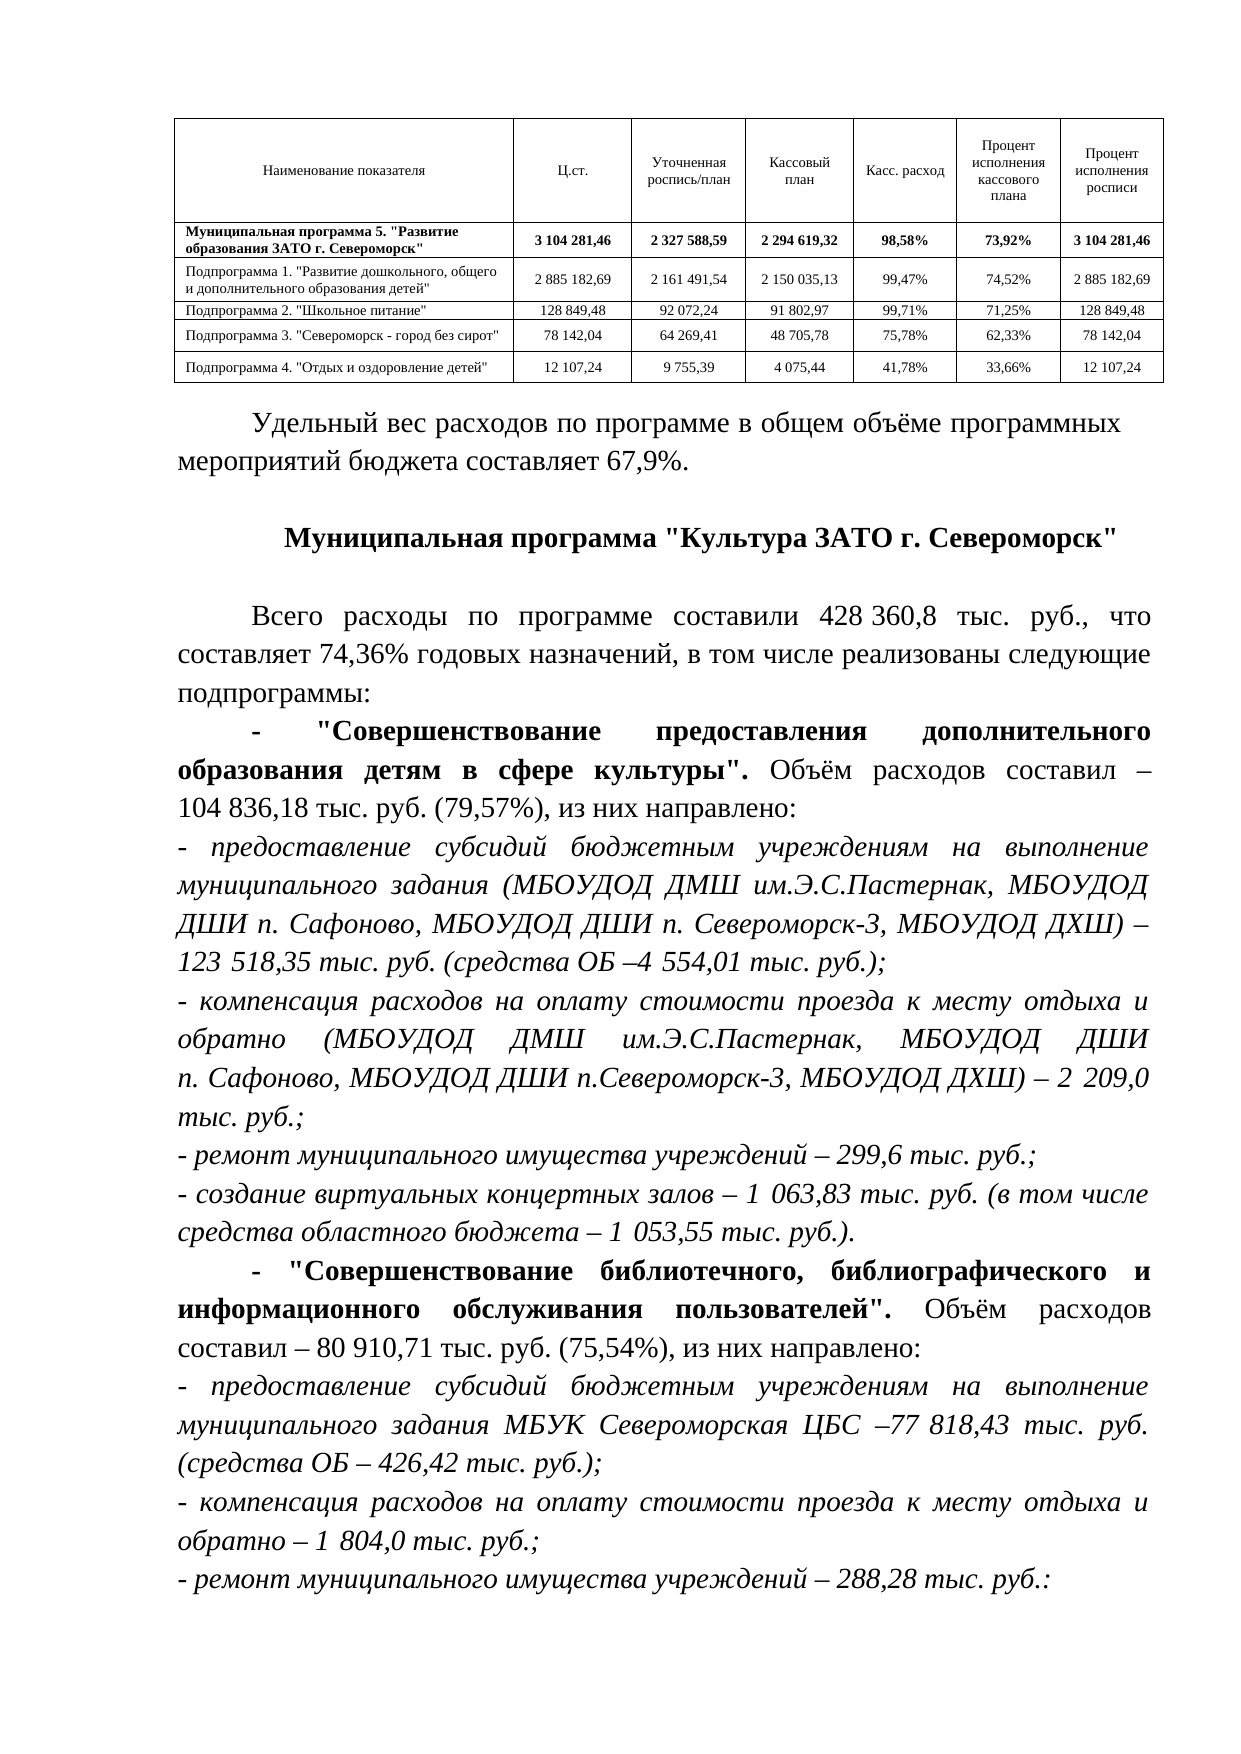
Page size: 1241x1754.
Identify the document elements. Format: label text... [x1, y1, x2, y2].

text - ремонт муниципального имущества учреждений – 288,28 тыс. руб.: [177, 1561, 1152, 1595]
table_cell 48 705,78 [746, 320, 853, 351]
table_cell 4 075,44 [746, 352, 853, 382]
table_cell 33,66% [957, 352, 1060, 382]
table_cell 3 104 281,46 [1061, 223, 1163, 257]
table_cell 2 161 491,54 [632, 258, 745, 301]
table_header Наименование показателя [175, 119, 513, 222]
table_cell Подпрограмма 2. "Школьное питание" [175, 302, 513, 319]
table_cell 128 849,48 [1061, 302, 1163, 319]
table_cell 12 107,24 [1061, 352, 1163, 382]
table_cell 3 104 281,46 [514, 223, 631, 257]
table_cell 64 269,41 [632, 320, 745, 351]
table_cell 2 294 619,32 [746, 223, 853, 257]
text - компенсация расходов на оплату стоимости проезда к месту отдыха и обратно – 1 804,0 тыс. руб.; [177, 1484, 1152, 1556]
table_cell Подпрограмма 3. "Североморск - город без сирот" [175, 320, 513, 351]
table_header Касс. расход [854, 119, 956, 222]
table_cell 92 072,24 [632, 302, 745, 319]
table_cell 78 142,04 [514, 320, 631, 351]
table_cell 73,92% [957, 223, 1060, 257]
table_header Процент исполнения росписи [1061, 119, 1163, 222]
table_cell 99,47% [854, 258, 956, 301]
table_cell 98,58% [854, 223, 956, 257]
table_cell 128 849,48 [514, 302, 631, 319]
text - создание виртуальных концертных залов – 1 063,83 тыс. руб. (в том числе средства областного бюджета – 1 053,55 тыс. руб.). [177, 1176, 1152, 1248]
table_header Кассовый план [746, 119, 853, 222]
text Муниципальная программа "Культура ЗАТО г. Североморск" [177, 521, 1152, 554]
table_cell 62,33% [957, 320, 1060, 351]
text Удельный вес расходов по программе в общем объёме программных мероприятий бюджета составляет 67,9%. [177, 405, 1122, 477]
text - компенсация расходов на оплату стоимости проезда к месту отдыха и обратно (МБОУДОД ДМШ им.Э.С.Пастернак, МБОУДОД ДШИ п. Сафоново, МБОУДОД ДШИ п.Североморск-3, МБОУДОД ДХШ) – 2 209,0 тыс. руб.; [177, 983, 1152, 1132]
table_cell 74,52% [957, 258, 1060, 301]
text - предоставление субсидий бюджетным учреждениям на выполнение муниципального задания МБУК Североморская ЦБС –77 818,43 тыс. руб. (средства ОБ – 426,42 тыс. руб.); [177, 1368, 1152, 1479]
table_cell 12 107,24 [514, 352, 631, 382]
text Всего расходы по программе составили 428 360,8 тыс. руб., что составляет 74,36% годовых назначений, в том числе реализованы следующие подпрограммы: [177, 598, 1152, 708]
table_header Уточненная роспись/план [632, 119, 745, 222]
table_cell 78 142,04 [1061, 320, 1163, 351]
table_cell 41,78% [854, 352, 956, 382]
table_cell 71,25% [957, 302, 1060, 319]
text - "Совершенствование библиотечного, библиографического и информационного обслуживания пользователей". Объём расходов составил – 80 910,71 тыс. руб. (75,54%), из них направлено: [177, 1253, 1152, 1363]
table_cell Муниципальная программа 5. "Развитие образования ЗАТО г. Североморск" [175, 223, 513, 257]
table_cell 75,78% [854, 320, 956, 351]
table_cell Подпрограмма 4. "Отдых и оздоровление детей" [175, 352, 513, 382]
table_header Ц.ст. [514, 119, 631, 222]
table_cell 91 802,97 [746, 302, 853, 319]
table_cell 2 885 182,69 [514, 258, 631, 301]
table_cell Подпрограмма 1. "Развитие дошкольного, общего и дополнительного образования детей" [175, 258, 513, 301]
text - ремонт муниципального имущества учреждений – 299,6 тыс. руб.; [177, 1137, 1152, 1171]
table_cell 2 150 035,13 [746, 258, 853, 301]
table_cell 9 755,39 [632, 352, 745, 382]
text - предоставление субсидий бюджетным учреждениям на выполнение муниципального задания (МБОУДОД ДМШ им.Э.С.Пастернак, МБОУДОД ДШИ п. Сафоново, МБОУДОД ДШИ п. Североморск-3, МБОУДОД ДХШ) – 123 518,35 тыс. руб. (средства ОБ –4 554,01 тыс. руб.); [177, 829, 1152, 978]
text - "Совершенствование предоставления дополнительного образования детям в сфере культуры". Объём расходов составил – 104 836,18 тыс. руб. (79,57%), из них направлено: [177, 713, 1152, 824]
table_cell 2 327 588,59 [632, 223, 745, 257]
table_cell 99,71% [854, 302, 956, 319]
table_header Процент исполнения кассового плана [957, 119, 1060, 222]
table_cell 2 885 182,69 [1061, 258, 1163, 301]
